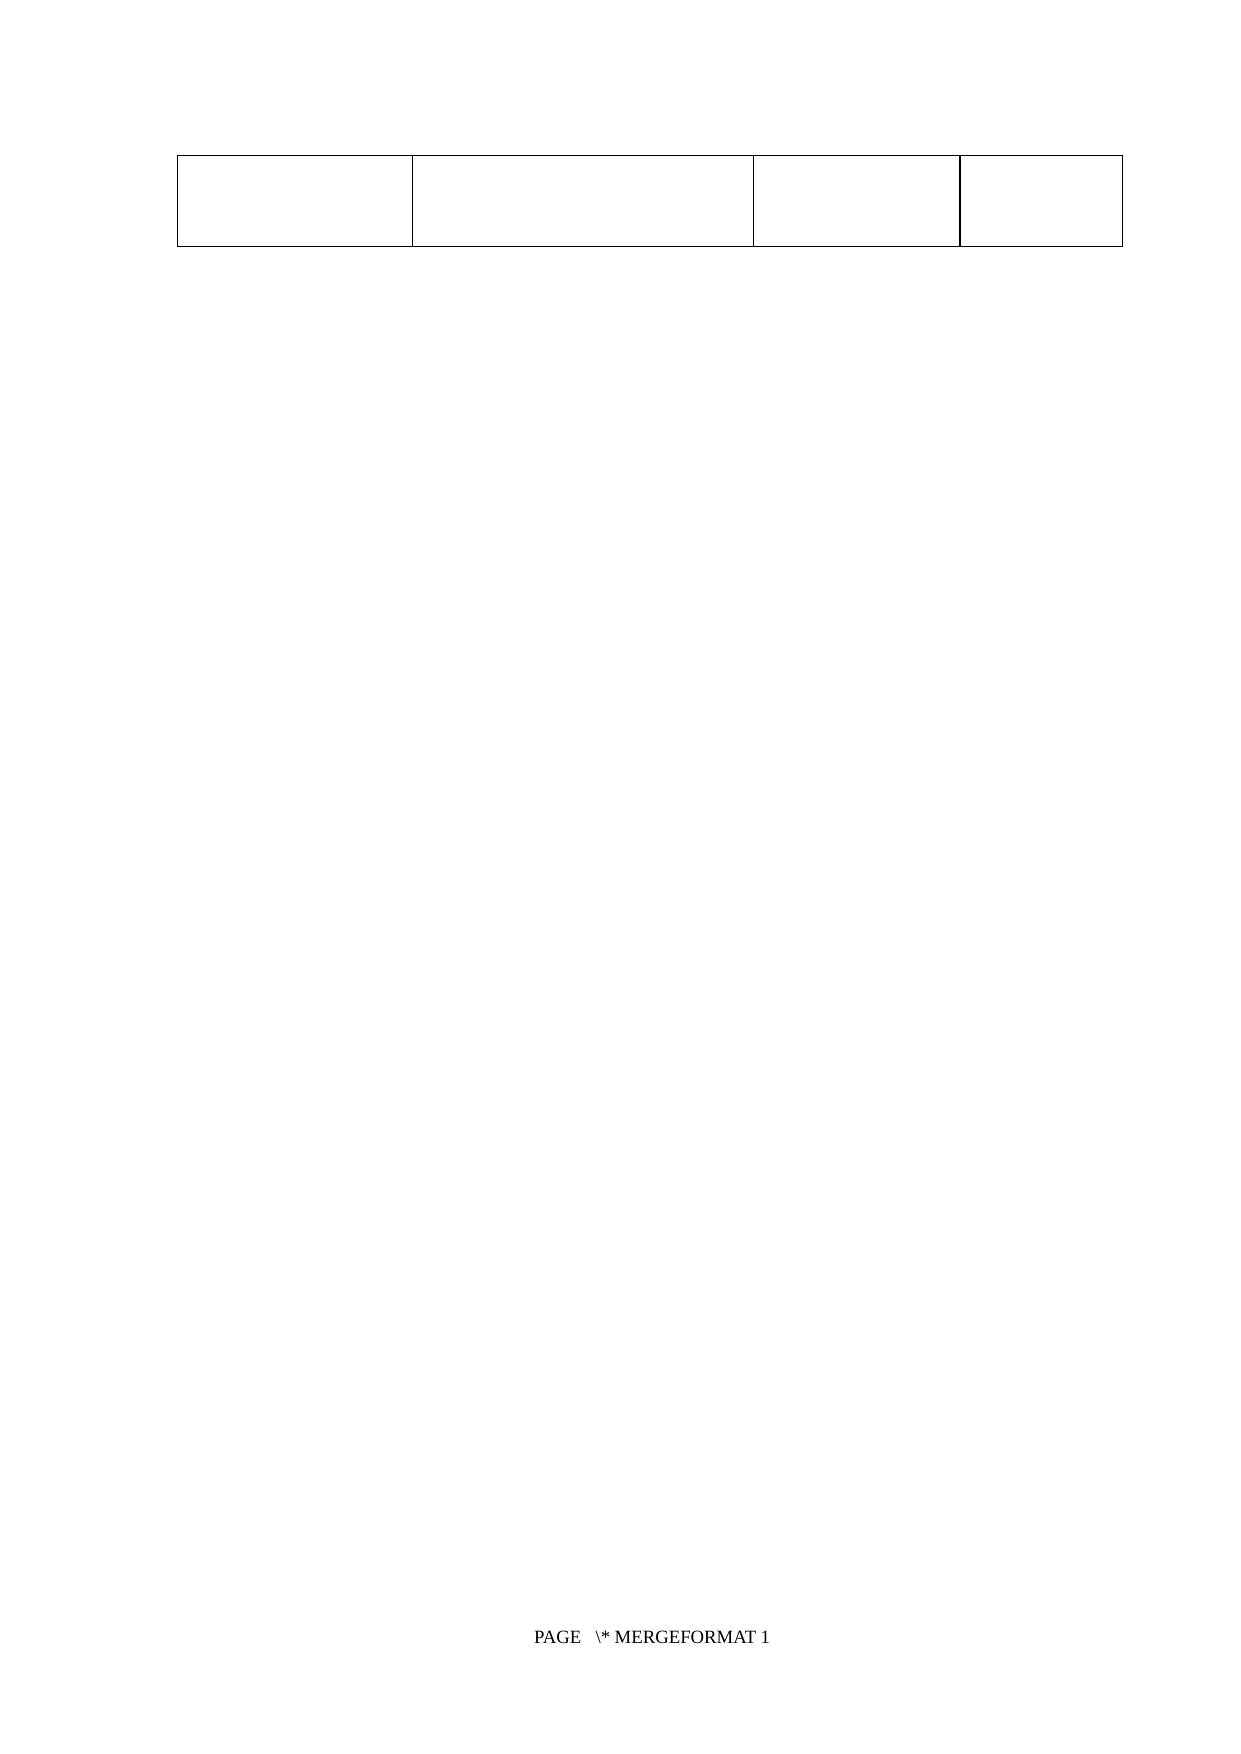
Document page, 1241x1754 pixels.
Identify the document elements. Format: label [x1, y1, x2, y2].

table_cell [961, 156, 1122, 246]
table_cell [178, 156, 412, 246]
table_cell [413, 156, 753, 246]
table_cell [754, 156, 959, 246]
